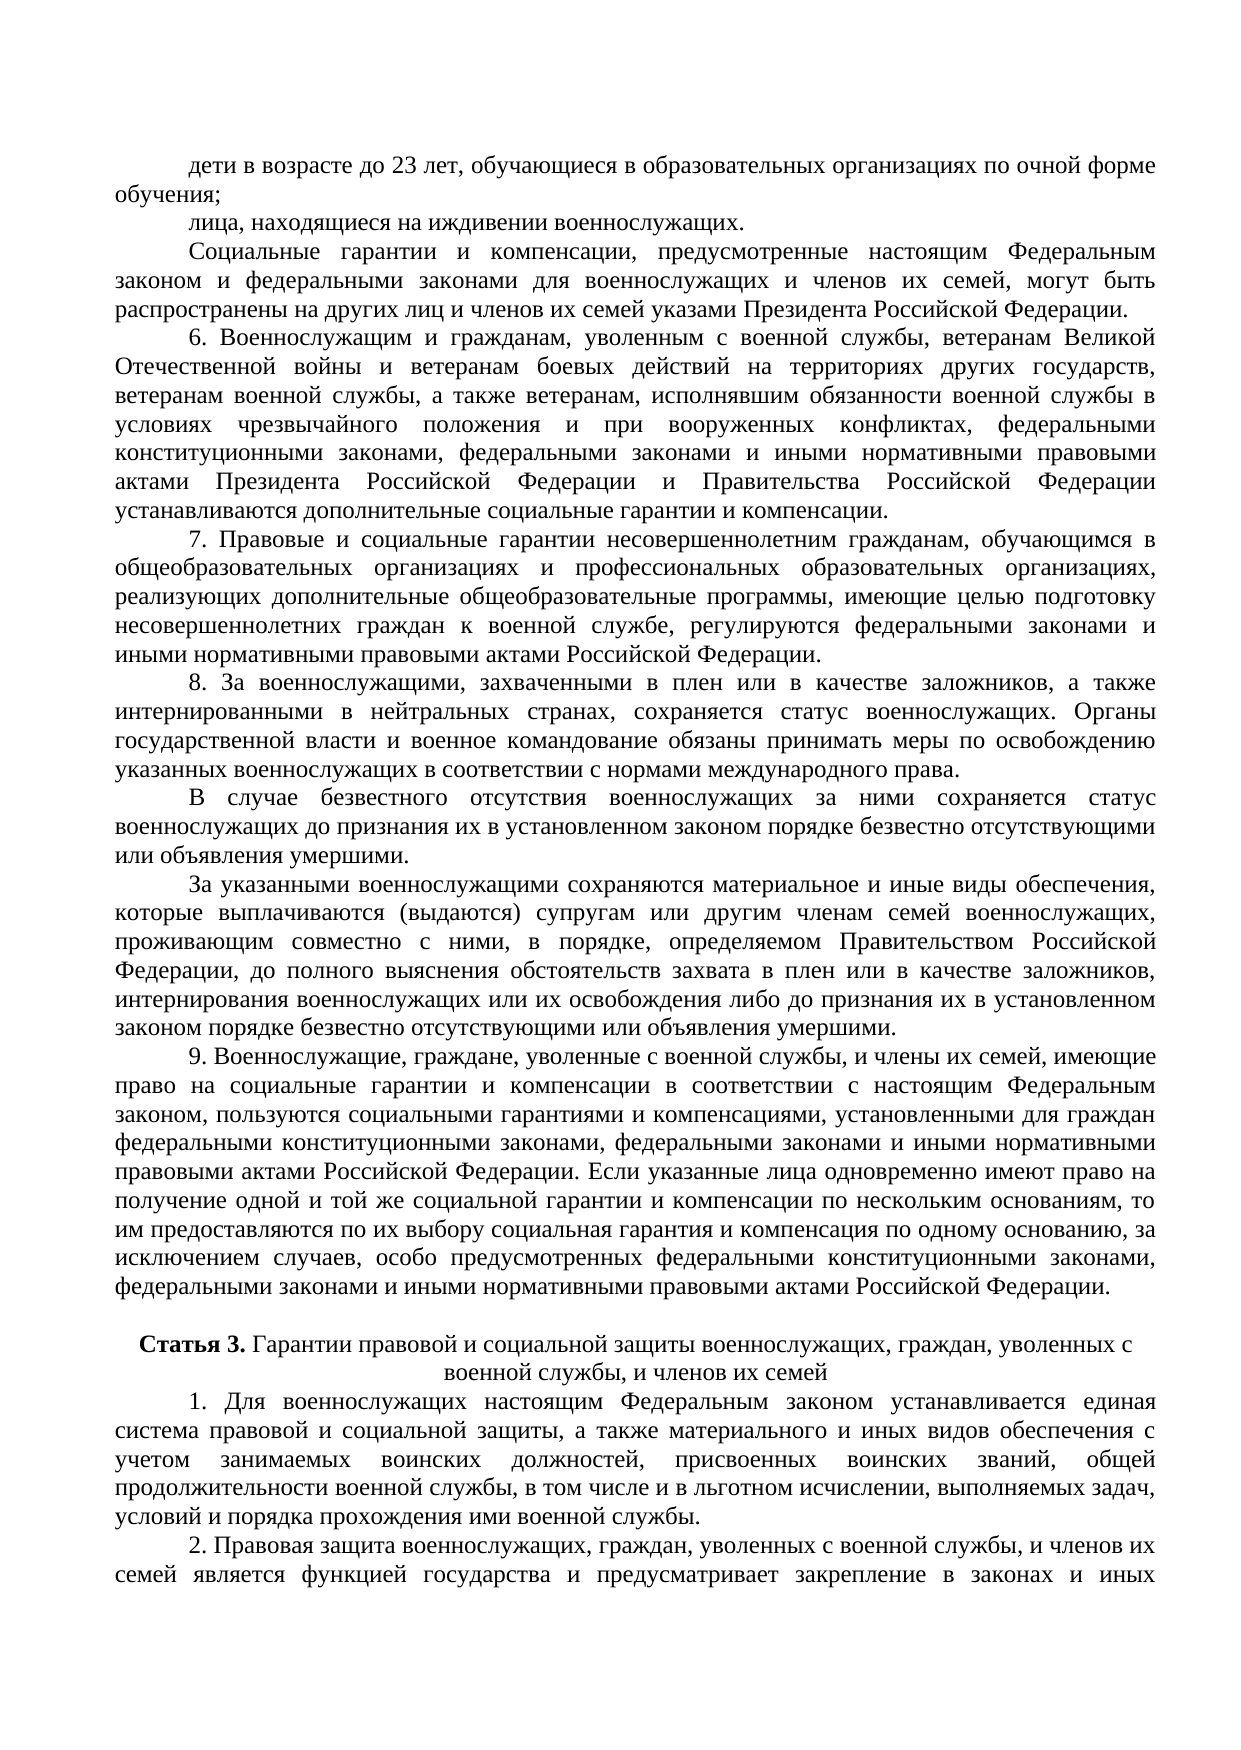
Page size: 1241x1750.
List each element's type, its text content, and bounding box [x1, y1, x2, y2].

text В случае безвестного отсутствия военнослужащих за ними сохраняется статус военнослужащих до признания их в установленном законом порядке безвестно отсутствующими или объявления умершими. [114, 782, 1157, 869]
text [114, 1530, 1157, 1587]
text 8. За военнослужащими, захваченными в плен или в качестве заложников, а также интернированными в нейтральных странах, сохраняется статус военнослужащих. Органы государственной власти и военное командование обязаны принимать меры по освобождению указанных военнослужащих в соответствии с нормами международного права. [114, 667, 1157, 782]
text 6. Военнослужащим и гражданам, уволенным с военной службы, ветеранам Великой Отечественной войны и ветеранам боевых действий на территориях других государств, ветеранам военной службы, а также ветеранам, исполнявшим обязанности военной службы в условиях чрезвычайного положения и при вооруженных конфликтах, федеральными конституционными законами, федеральными законами и иными нормативными правовыми актами Президента Российской Федерации и Правительства Российской Федерации устанавливаются дополнительные социальные гарантии и компенсации. [114, 322, 1157, 524]
text дети в возрасте до 23 лет, обучающиеся в образовательных организациях по очной форме обучения; [114, 150, 1157, 207]
text За указанными военнослужащими сохраняются материальное и иные виды обеспечения, которые выплачиваются (выдаются) супругам или другим членам семей военнослужащих, проживающим совместно с ними, в порядке, определяемом Правительством Российской Федерации, до полного выяснения обстоятельств захвата в плен или в качестве заложников, интернирования военнослужащих или их освобождения либо до признания их в установленном законом порядке безвестно отсутствующими или объявления умершими. [114, 869, 1157, 1041]
text 1. Для военнослужащих настоящим Федеральным законом устанавливается единая система правовой и социальной защиты, а также материального и иных видов обеспечения с учетом занимаемых воинских должностей, присвоенных воинских званий, общей продолжительности военной службы, в том числе и в льготном исчислении, выполняемых задач, условий и порядка прохождения ими военной службы. [114, 1386, 1157, 1530]
text Социальные гарантии и компенсации, предусмотренные настоящим Федеральным законом и федеральными законами для военнослужащих и членов их семей, могут быть распространены на других лиц и членов их семей указами Президента Российской Федерации. [114, 236, 1157, 322]
text Статья 3. Гарантии правовой и социальной защиты военнослужащих, граждан, уволенных с военной службы, и членов их семей [114, 1329, 1157, 1386]
text лица, находящиеся на иждивении военнослужащих. [114, 207, 1157, 236]
text 7. Правовые и социальные гарантии несовершеннолетним гражданам, обучающимся в общеобразовательных организациях и профессиональных образовательных организациях, реализующих дополнительные общеобразовательные программы, имеющие целью подготовку несовершеннолетних граждан к военной службе, регулируются федеральными законами и иными нормативными правовыми актами Российской Федерации. [114, 524, 1157, 667]
text 9. Военнослужащие, граждане, уволенные с военной службы, и члены их семей, имеющие право на социальные гарантии и компенсации в соответствии с настоящим Федеральным законом, пользуются социальными гарантиями и компенсациями, установленными для граждан федеральными конституционными законами, федеральными законами и иными нормативными правовыми актами Российской Федерации. Если указанные лица одновременно имеют право на получение одной и той же социальной гарантии и компенсации по нескольким основаниям, то им предоставляются по их выбору социальная гарантия и компенсация по одному основанию, за исключением случаев, особо предусмотренных федеральными конституционными законами, федеральными законами и иными нормативными правовыми актами Российской Федерации. [114, 1041, 1157, 1300]
